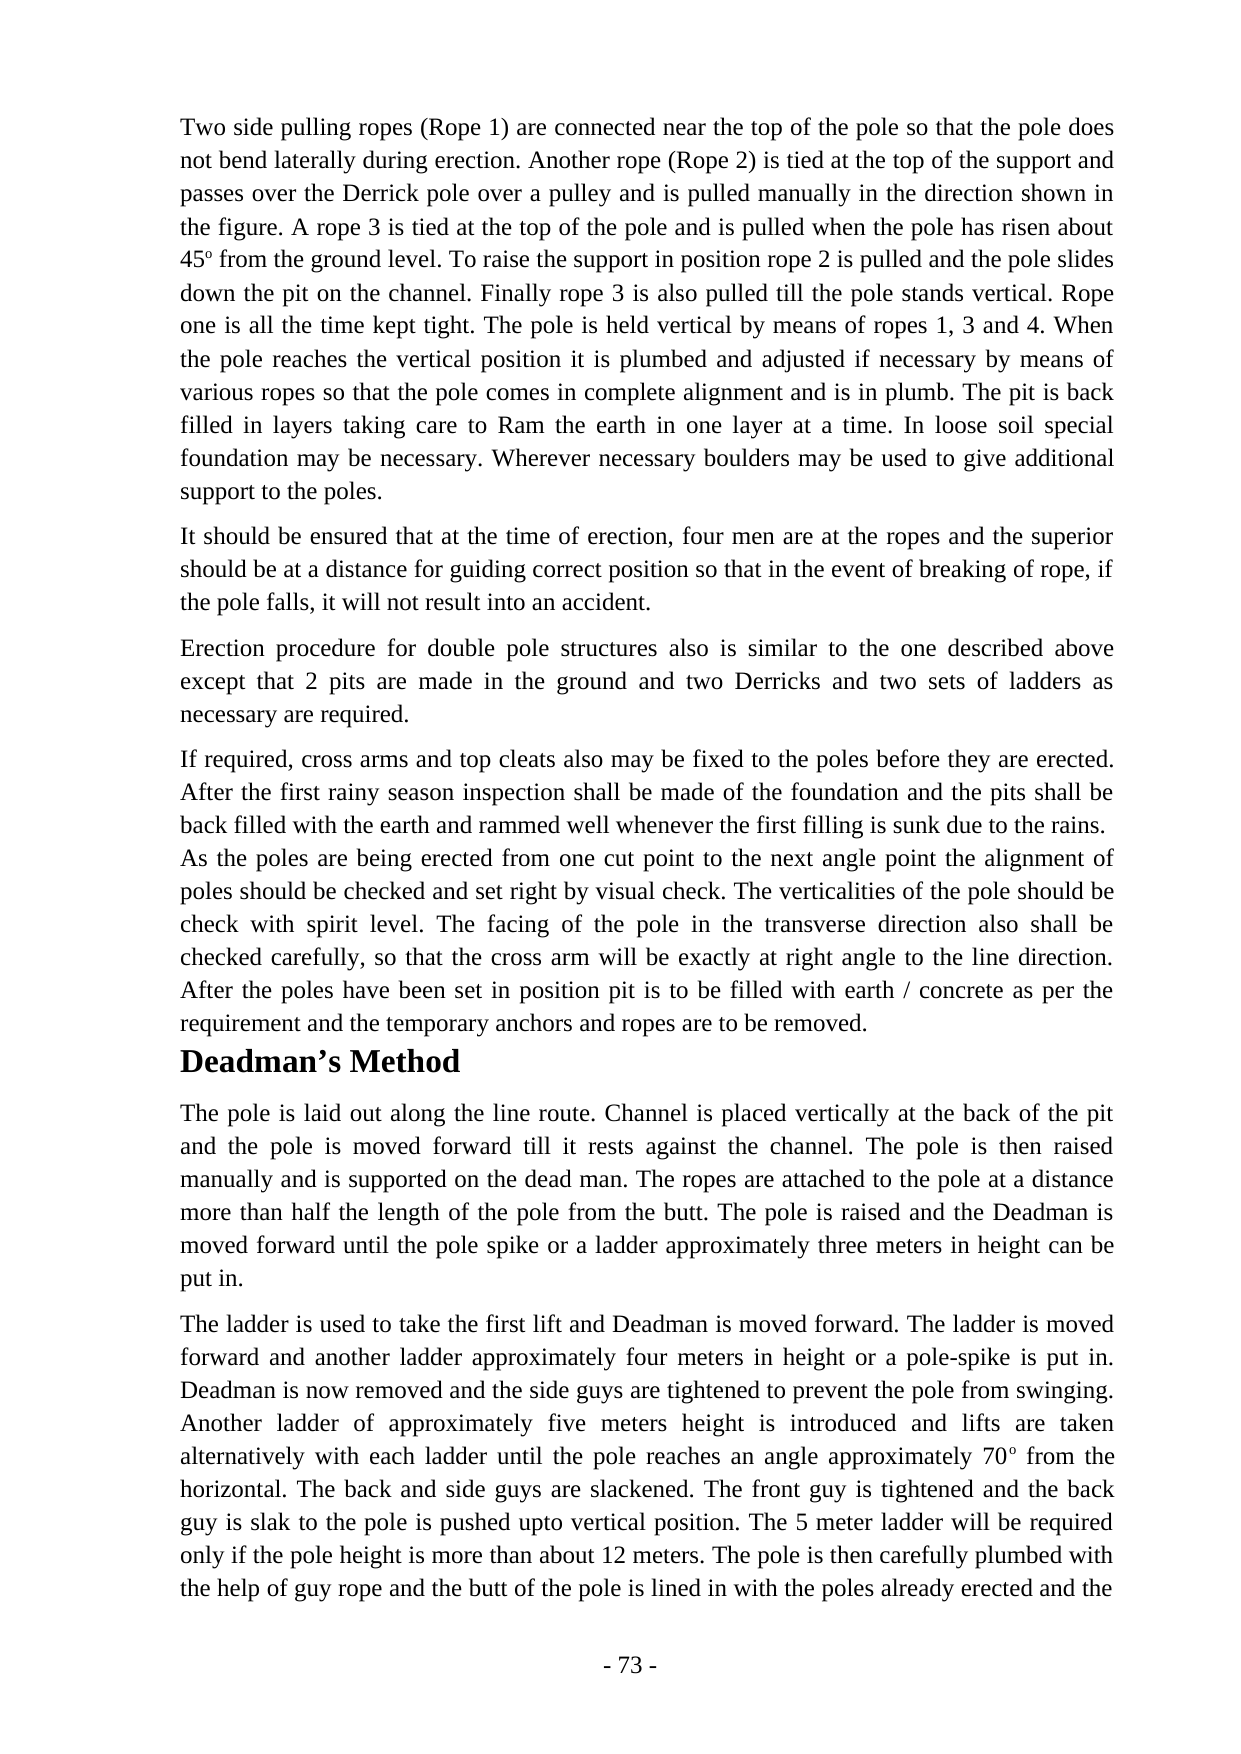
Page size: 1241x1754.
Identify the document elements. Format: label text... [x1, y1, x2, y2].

text It should be ensured that at the time of erection, four men are at the ropes and the superior should be at a distance for guiding correct position so that in the event of breaking of rope, if the pole falls, it will not result into an accident. [180, 521, 1115, 616]
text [180, 1309, 1115, 1602]
text The pole is laid out along the line route. Channel is placed vertically at the back of the pit and the pole is moved forward till it rests against the channel. The pole is then raised manually and is supported on the dead man. The ropes are attached to the pole at a distance more than half the length of the pole from the butt. The pole is raised and the Deadman is moved forward until the pole spike or a ladder approximately three meters in height can be put in. [180, 1098, 1115, 1292]
text If required, cross arms and top cleats also may be fixed to the poles before they are erected. After the first rainy season inspection shall be made of the foundation and the pits shall be back filled with the earth and rammed well whenever the first filling is sunk due to the rains. [180, 744, 1115, 839]
subtitle Deadman’s Method [180, 1042, 1115, 1080]
text Erection procedure for double pole structures also is similar to the one described above except that 2 pits are made in the ground and two Derricks and two sets of ladders as necessary are required. [180, 633, 1115, 728]
text Two side pulling ropes (Rope 1) are connected near the top of the pole so that the pole does not bend laterally during erection. Another rope (Rope 2) is tied at the top of the support and passes over the Derrick pole over a pulley and is pulled manually in the direction shown in the figure. A rope 3 is tied at the top of the pole and is pulled when the pole has risen about 45o from the ground level. To raise the support in position rope 2 is pulled and the pole slides down the pit on the channel. Finally rope 3 is also pulled till the pole stands vertical. Rope one is all the time kept tight. The pole is held vertical by means of ropes 1, 3 and 4. When the pole reaches the vertical position it is plumbed and adjusted if necessary by means of various ropes so that the pole comes in complete alignment and is in plumb. The pit is back filled in layers taking care to Ram the earth in one layer at a time. In loose soil special foundation may be necessary. Wherever necessary boulders may be used to give additional support to the poles. [180, 112, 1115, 504]
text As the poles are being erected from one cut point to the next angle point the alignment of poles should be checked and set right by visual check. The verticalities of the pole should be check with spirit level. The facing of the pole in the transverse direction also shall be checked carefully, so that the cross arm will be exactly at right angle to the line direction. After the poles have been set in position pit is to be filled with earth / concrete as per the requirement and the temporary anchors and ropes are to be removed. [180, 843, 1115, 1037]
